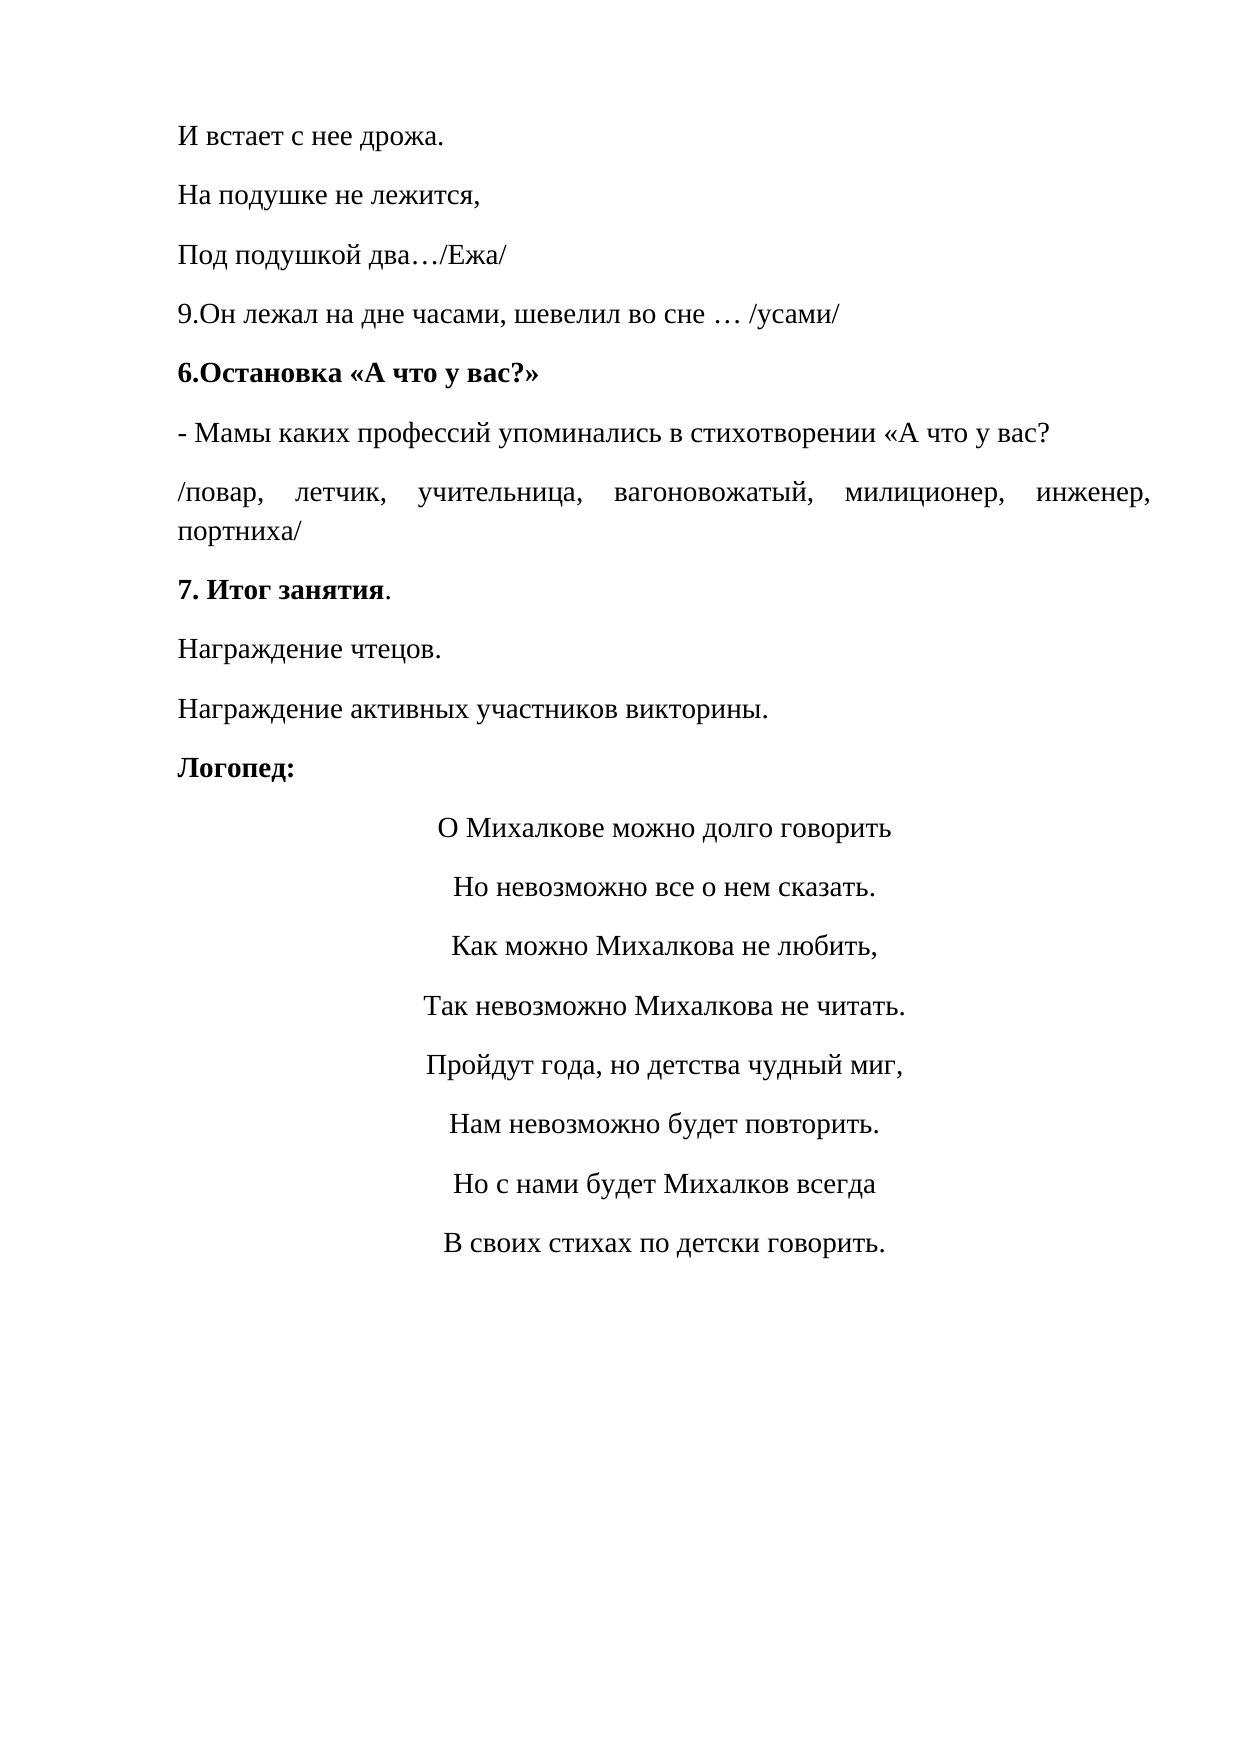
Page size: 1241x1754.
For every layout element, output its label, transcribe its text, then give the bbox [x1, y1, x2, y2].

text Нам невозможно будет повторить. [177, 1107, 1152, 1140]
text И встает с нее дрожа. [177, 118, 1152, 152]
text На подушке не лежится, [177, 177, 1152, 211]
text - Мамы каких профессий упоминались в стихотворении «А что у вас? [177, 415, 1152, 448]
text Так невозможно Михалкова не читать. [177, 988, 1152, 1021]
text /повар, летчик, учительница, вагоновожатый, милиционер, инженер, портниха/ [177, 474, 1152, 546]
text Как можно Михалкова не любить, [177, 928, 1152, 962]
text Пройдут года, но детства чудный миг, [177, 1047, 1152, 1081]
text Награждение чтецов. [177, 632, 1152, 665]
text 6.Остановка «А что у вас?» [177, 356, 1152, 389]
text Под подушкой два…/Ежа/ [177, 237, 1152, 270]
text В своих стихах по детски говорить. [177, 1225, 1152, 1259]
text Логопед: [177, 750, 1152, 784]
text Награждение активных участников викторины. [177, 691, 1152, 724]
text 7. Итог занятия. [177, 572, 1152, 606]
text О Михалкове можно долго говорить [177, 810, 1152, 843]
text Но невозможно все о нем сказать. [177, 869, 1152, 903]
text Но с нами будет Михалков всегда [177, 1166, 1152, 1199]
text 9.Он лежал на дне часами, шевелил во сне … /усами/ [177, 296, 1152, 330]
